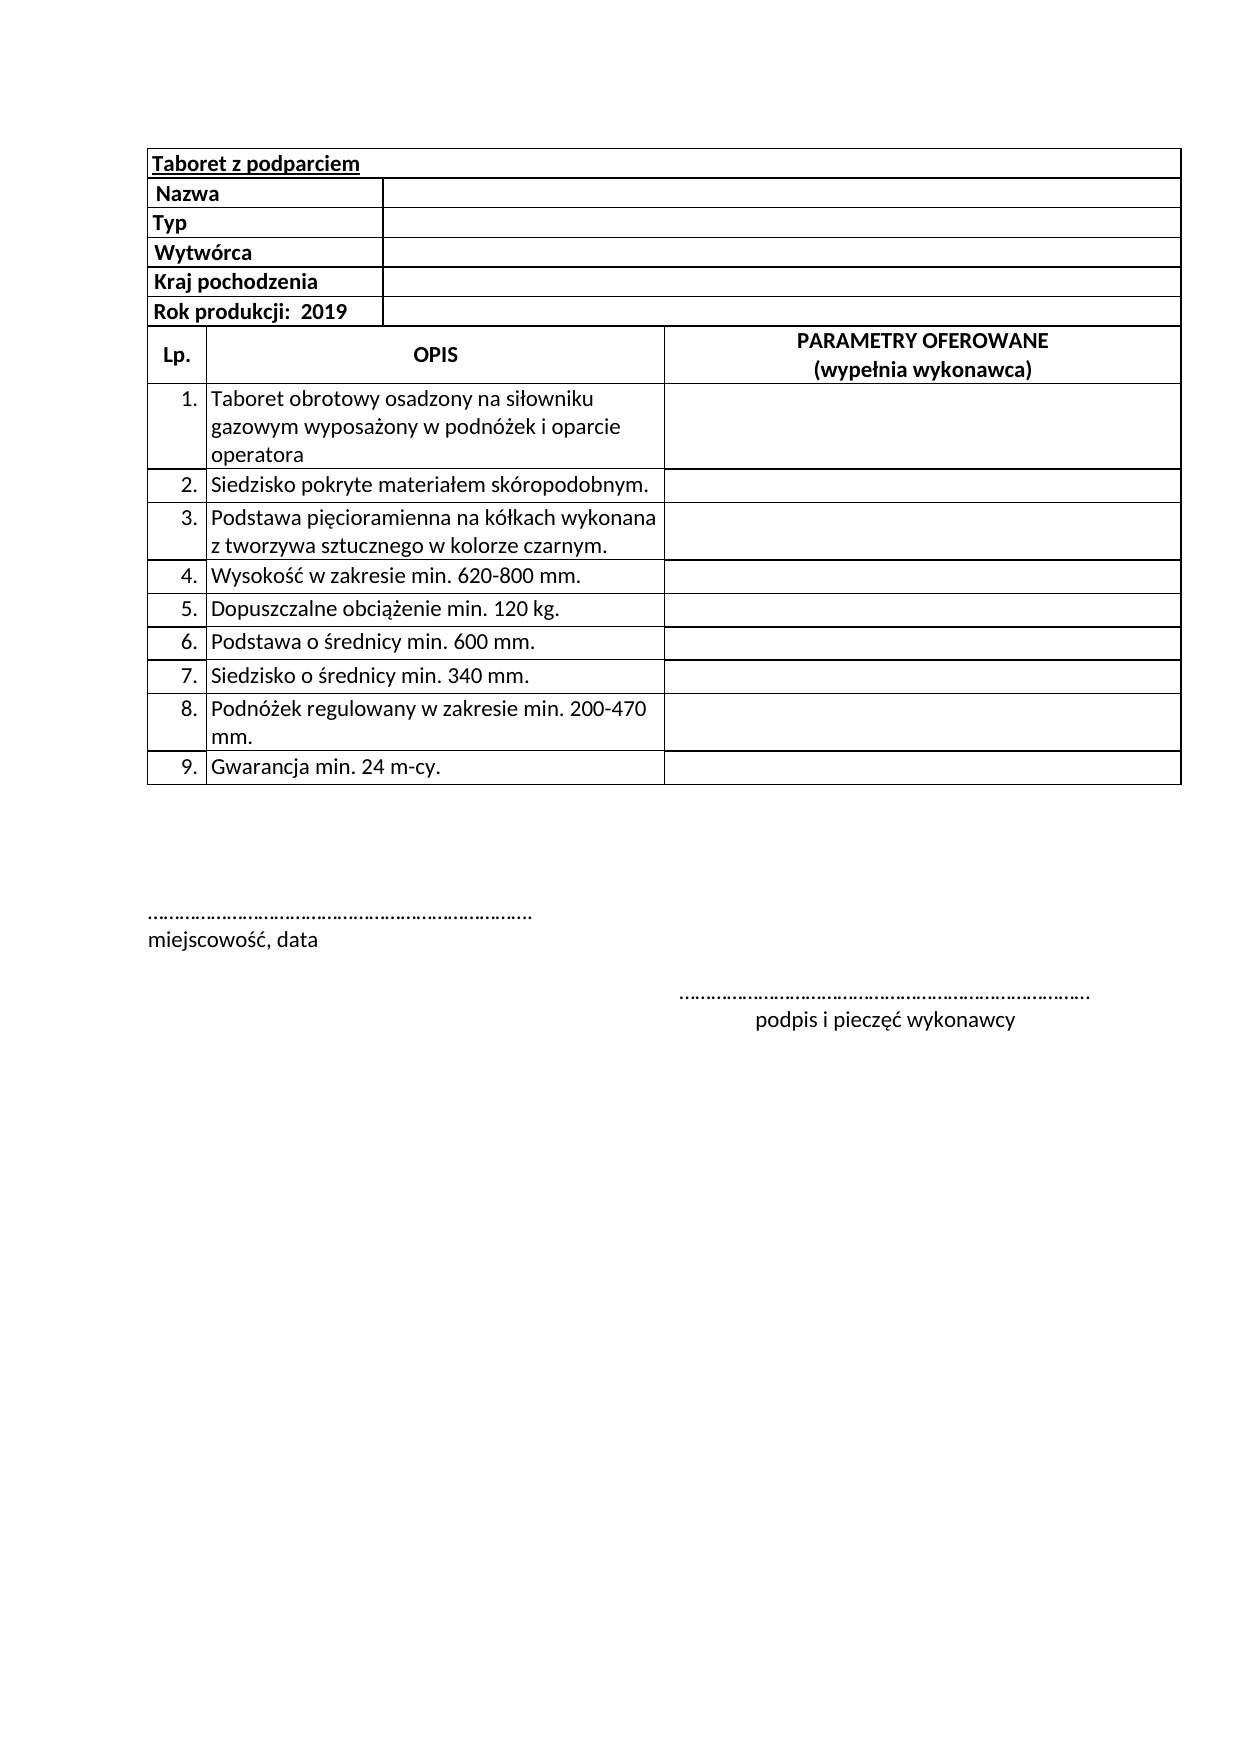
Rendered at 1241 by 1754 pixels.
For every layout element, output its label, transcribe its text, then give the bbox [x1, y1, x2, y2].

table_cell [148, 470, 206, 502]
table_cell [148, 628, 206, 659]
text …………………………………………………………………… [148, 953, 1093, 1005]
table_cell [148, 384, 206, 468]
table_cell Podnóżek regulowany w zakresie min. 200-470 mm. [207, 694, 664, 750]
table_cell [665, 594, 1180, 626]
table_cell OPIS [207, 327, 664, 383]
table_cell Wysokość w zakresie min. 620-800 mm. [207, 560, 664, 593]
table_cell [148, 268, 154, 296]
table_cell PARAMETRY OFEROWANE (wypełnia wykonawca) [665, 327, 1180, 383]
table_cell Siedzisko pokryte materiałem skóropodobnym. [207, 469, 664, 502]
table_cell [665, 503, 1180, 559]
table_cell [665, 470, 1180, 502]
table_cell [665, 752, 1180, 783]
table_cell [665, 694, 1180, 750]
table_cell [148, 694, 206, 750]
table_cell Lp. [148, 327, 206, 383]
table_cell [148, 752, 206, 783]
table_cell [148, 561, 206, 593]
text ………………………………………………………………. [148, 897, 1093, 925]
table_cell Podstawa o średnicy min. 600 mm. [207, 627, 664, 659]
text miejscowość, data [148, 925, 1093, 953]
table_cell [665, 384, 1180, 468]
table_cell [148, 503, 206, 559]
table_header Taboret z podparciem [148, 149, 1180, 177]
text podpis i pieczęć wykonawcy [148, 1005, 1093, 1033]
table_cell [665, 561, 1180, 593]
table_cell Gwarancja min. 24 m-cy. [207, 751, 664, 783]
table_cell [148, 661, 206, 693]
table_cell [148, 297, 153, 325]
table_cell [148, 594, 206, 626]
table_cell [665, 661, 1180, 693]
table_cell [665, 628, 1180, 659]
table_cell Taboret obrotowy osadzony na siłowniku gazowym wyposażony w podnóżek i oparcie operatora [207, 384, 664, 468]
table_cell Dopuszczalne obciążenie min. 120 kg. [207, 594, 664, 626]
table_cell Podstawa pięcioramienna na kółkach wykonana z tworzywa sztucznego w kolorze czarnym. [207, 503, 664, 559]
table_cell Siedzisko o średnicy min. 340 mm. [207, 660, 664, 693]
